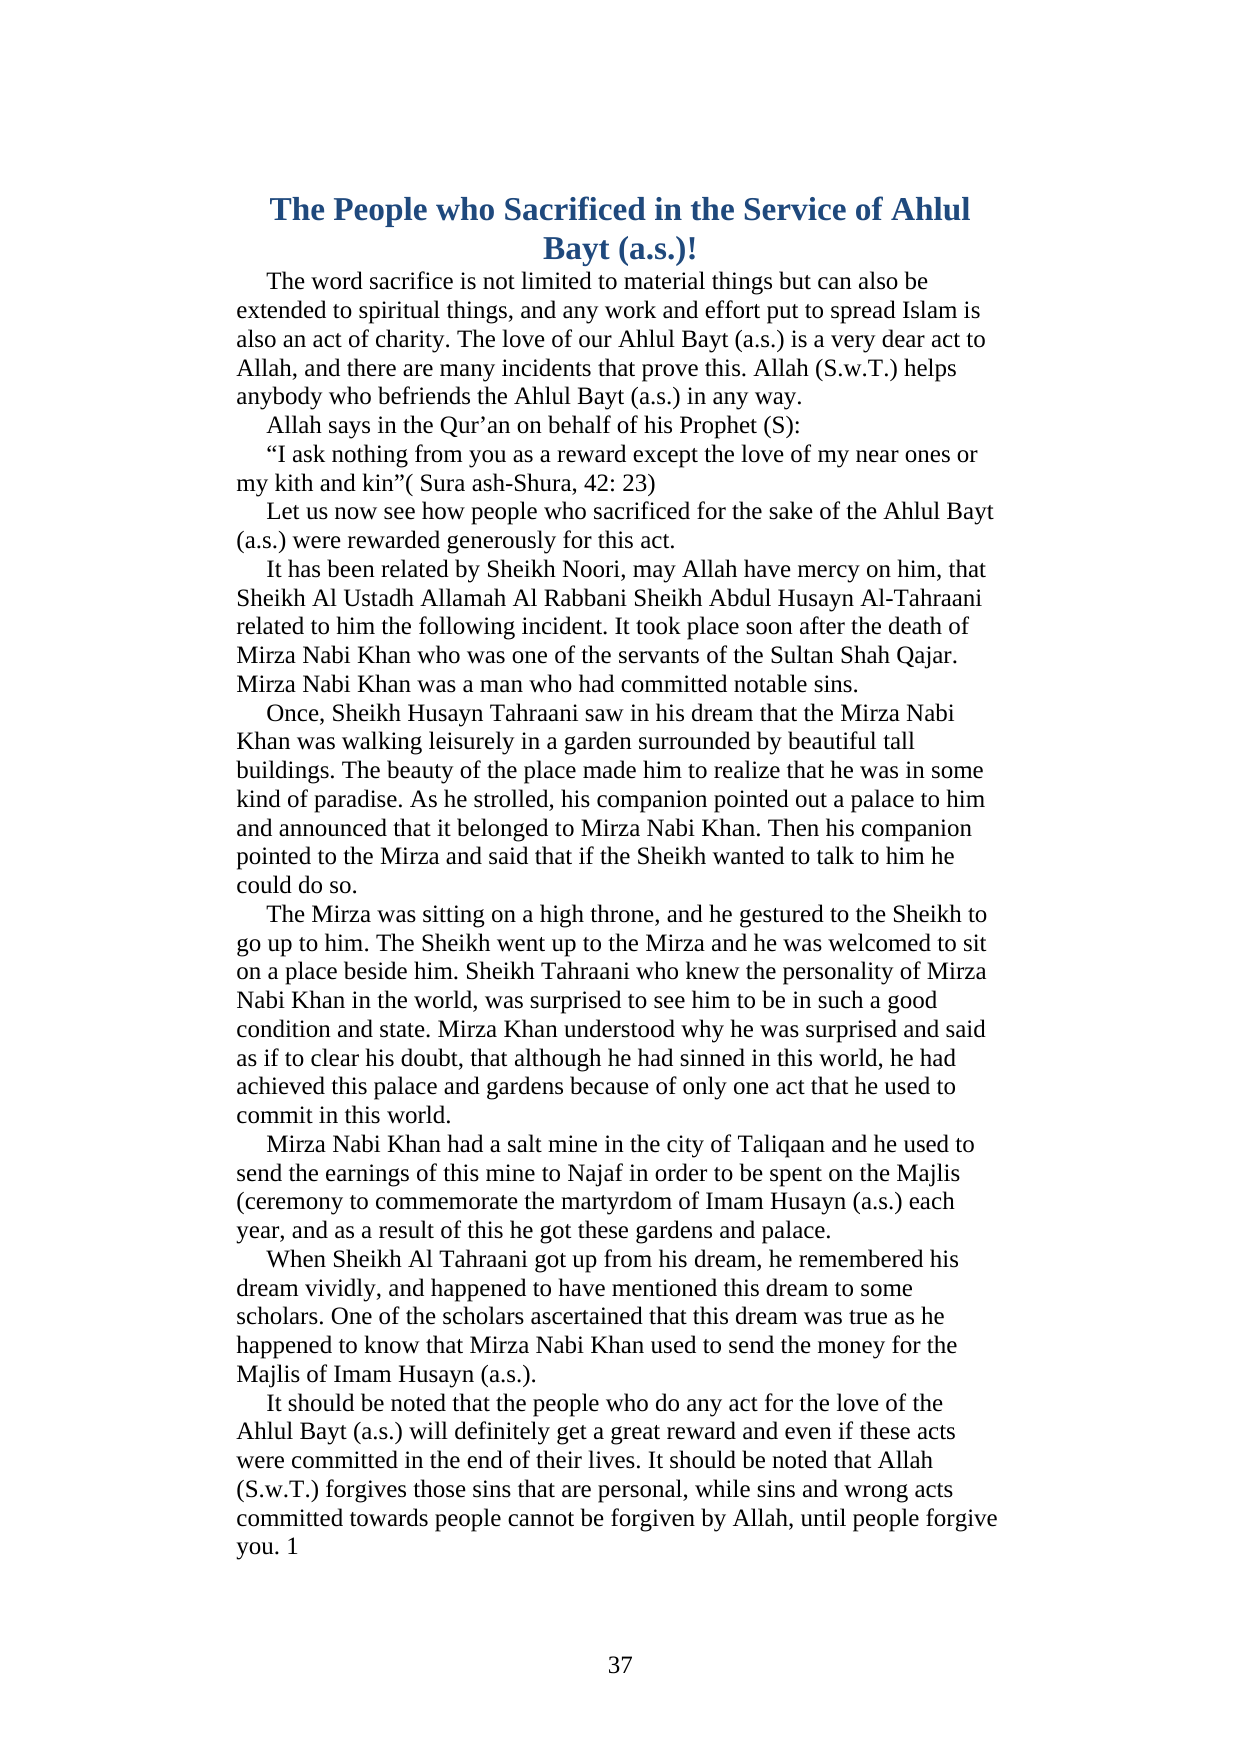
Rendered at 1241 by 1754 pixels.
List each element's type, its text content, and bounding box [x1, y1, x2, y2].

text The Mirza was sitting on a high throne, and he gestured to the Sheikh to go up to him. The Sheikh went up to the Mirza and he was welcomed to sit on a place beside him. Sheikh Tahraani who knew the personality of Mirza Nabi Khan in the world, was surprised to see him to be in such a good condition and state. Mirza Khan understood why he was surprised and said as if to clear his doubt, that although he had sinned in this world, he had achieved this palace and gardens because of only one act that he used to commit in this world. [236, 899, 1004, 1129]
text Let us now see how people who sacrificed for the sake of the Ahlul Bayt (a.s.) were rewarded generously for this act. [236, 496, 1004, 554]
text Mirza Nabi Khan had a salt mine in the city of Taliqaan and he used to send the earnings of this mine to Najaf in order to be spent on the Majlis (ceremony to commemorate the martyrdom of Imam Husayn (a.s.) each year, and as a result of this he got these gardens and palace. [236, 1129, 1004, 1244]
text “I ask nothing from you as a reward except the love of my near ones or my kith and kin”( Sura ash-Shura, 42: 23) [236, 439, 1004, 496]
text It should be noted that the people who do any act for the love of the Ahlul Bayt (a.s.) will definitely get a great reward and even if these acts were committed in the end of their lives. It should be noted that Allah (S.w.T.) forgives those sins that are personal, while sins and wrong acts committed towards people cannot be forgiven by Allah, until people forgive you. 1 [236, 1388, 1004, 1560]
text When Sheikh Al Tahraani got up from his dream, he remembered his dream vividly, and happened to have mentioned this dream to some scholars. One of the scholars ascertained that this dream was true as he happened to know that Mirza Nabi Khan used to send the money for the Majlis of Imam Husayn (a.s.). [236, 1244, 1004, 1388]
text The word sacrifice is not limited to material things but can also be extended to spiritual things, and any work and effort put to spread Islam is also an act of charity. The love of our Ahlul Bayt (a.s.) is a very dear act to Allah, and there are many incidents that prove this. Allah (S.w.T.) helps anybody who befriends the Ahlul Bayt (a.s.) in any way. [236, 266, 1004, 410]
text It has been related by Sheikh Noori, may Allah have mercy on him, that Sheikh Al Ustadh Allamah Al Rabbani Sheikh Abdul Husayn Al-Tahraani related to him the following incident. It took place soon after the death of Mirza Nabi Khan who was one of the servants of the Sultan Shah Qajar. Mirza Nabi Khan was a man who had committed notable sins. [236, 554, 1004, 698]
text Once, Sheikh Husayn Tahraani saw in his dream that the Mirza Nabi Khan was walking leisurely in a garden surrounded by beautiful tall buildings. The beauty of the place made him to realize that he was in some kind of paradise. As he strolled, his companion pointed out a palace to him and announced that it belonged to Mirza Nabi Khan. Then his companion pointed to the Mirza and said that if the Sheikh wanted to talk to him he could do so. [236, 698, 1004, 899]
text Allah says in the Qur’an on behalf of his Prophet (S): [236, 410, 1004, 439]
subtitle The People who Sacrificed in the Service of Ahlul Bayt (a.s.)! [236, 190, 1004, 266]
